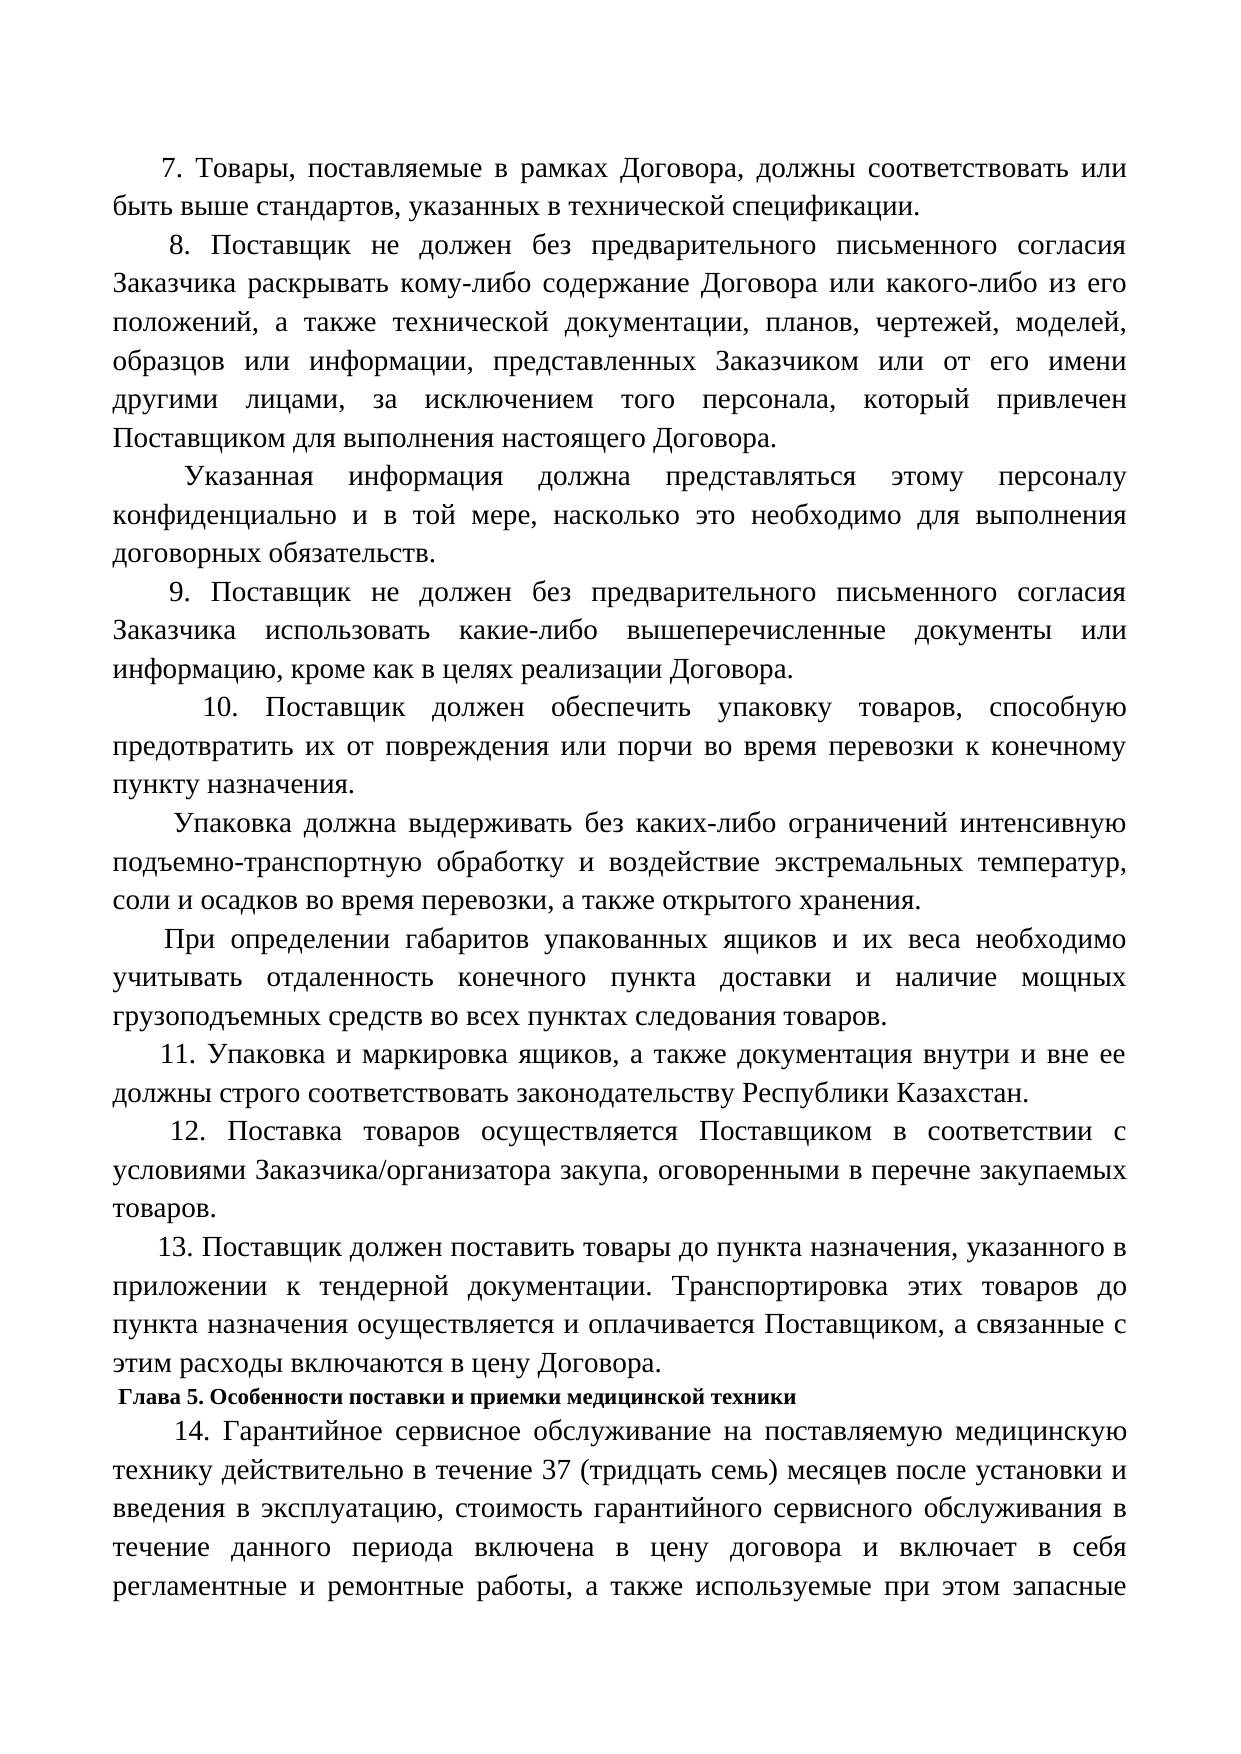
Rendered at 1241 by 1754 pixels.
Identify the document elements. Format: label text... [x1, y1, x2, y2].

text При определении габаритов упакованных ящиков и их веса необходимо учитывать отдаленность конечного пункта доставки и наличие мощных грузоподъемных средств во всех пунктах следования товаров. [112, 921, 1128, 1031]
text 13. Поставщик должен поставить товары до пункта назначения, указанного в приложении к тендерной документации. Транспортировка этих товаров до пункта назначения осуществляется и оплачивается Поставщиком, а связанные с этим расходы включаются в цену Договора. [112, 1229, 1128, 1378]
text 11. Упаковка и маркировка ящиков, а также документация внутри и вне ее должны строго соответствовать законодательству Республики Казахстан. [112, 1036, 1128, 1108]
text Глава 5. Особенности поставки и приемки медицинской техники [112, 1383, 1128, 1410]
text 9. Поставщик не должен без предварительного письменного согласия Заказчика использовать какие-либо вышеперечисленные документы или информацию, кроме как в целях реализации Договора. [112, 574, 1128, 684]
text 7. Товары, поставляемые в рамках Договора, должны соответствовать или быть выше стандартов, указанных в технической спецификации. [112, 150, 1128, 222]
text Указанная информация должна представляться этому персоналу конфиденциально и в той мере, насколько это необходимо для выполнения договорных обязательств. [112, 458, 1128, 569]
text Упаковка должна выдерживать без каких-либо ограничений интенсивную подъемно-транспортную обработку и воздействие экстремальных температур, соли и осадков во время перевозки, а также открытого хранения. [112, 805, 1128, 916]
text 8. Поставщик не должен без предварительного письменного согласия Заказчика раскрывать кому-либо содержание Договора или какого-либо из его положений, а также технической документации, планов, чертежей, моделей, образцов или информации, представленных Заказчиком или от его имени другими лицами, за исключением того персонала, который привлечен Поставщиком для выполнения настоящего Договора. [112, 227, 1128, 453]
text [112, 1413, 1128, 1601]
text 10. Поставщик должен обеспечить упаковку товаров, способную предотвратить их от повреждения или порчи во время перевозки к конечному пункту назначения. [112, 689, 1128, 800]
text 12. Поставка товаров осуществляется Поставщиком в соответствии с условиями Заказчика/организатора закупа, оговоренными в перечне закупаемых товаров. [112, 1113, 1128, 1224]
